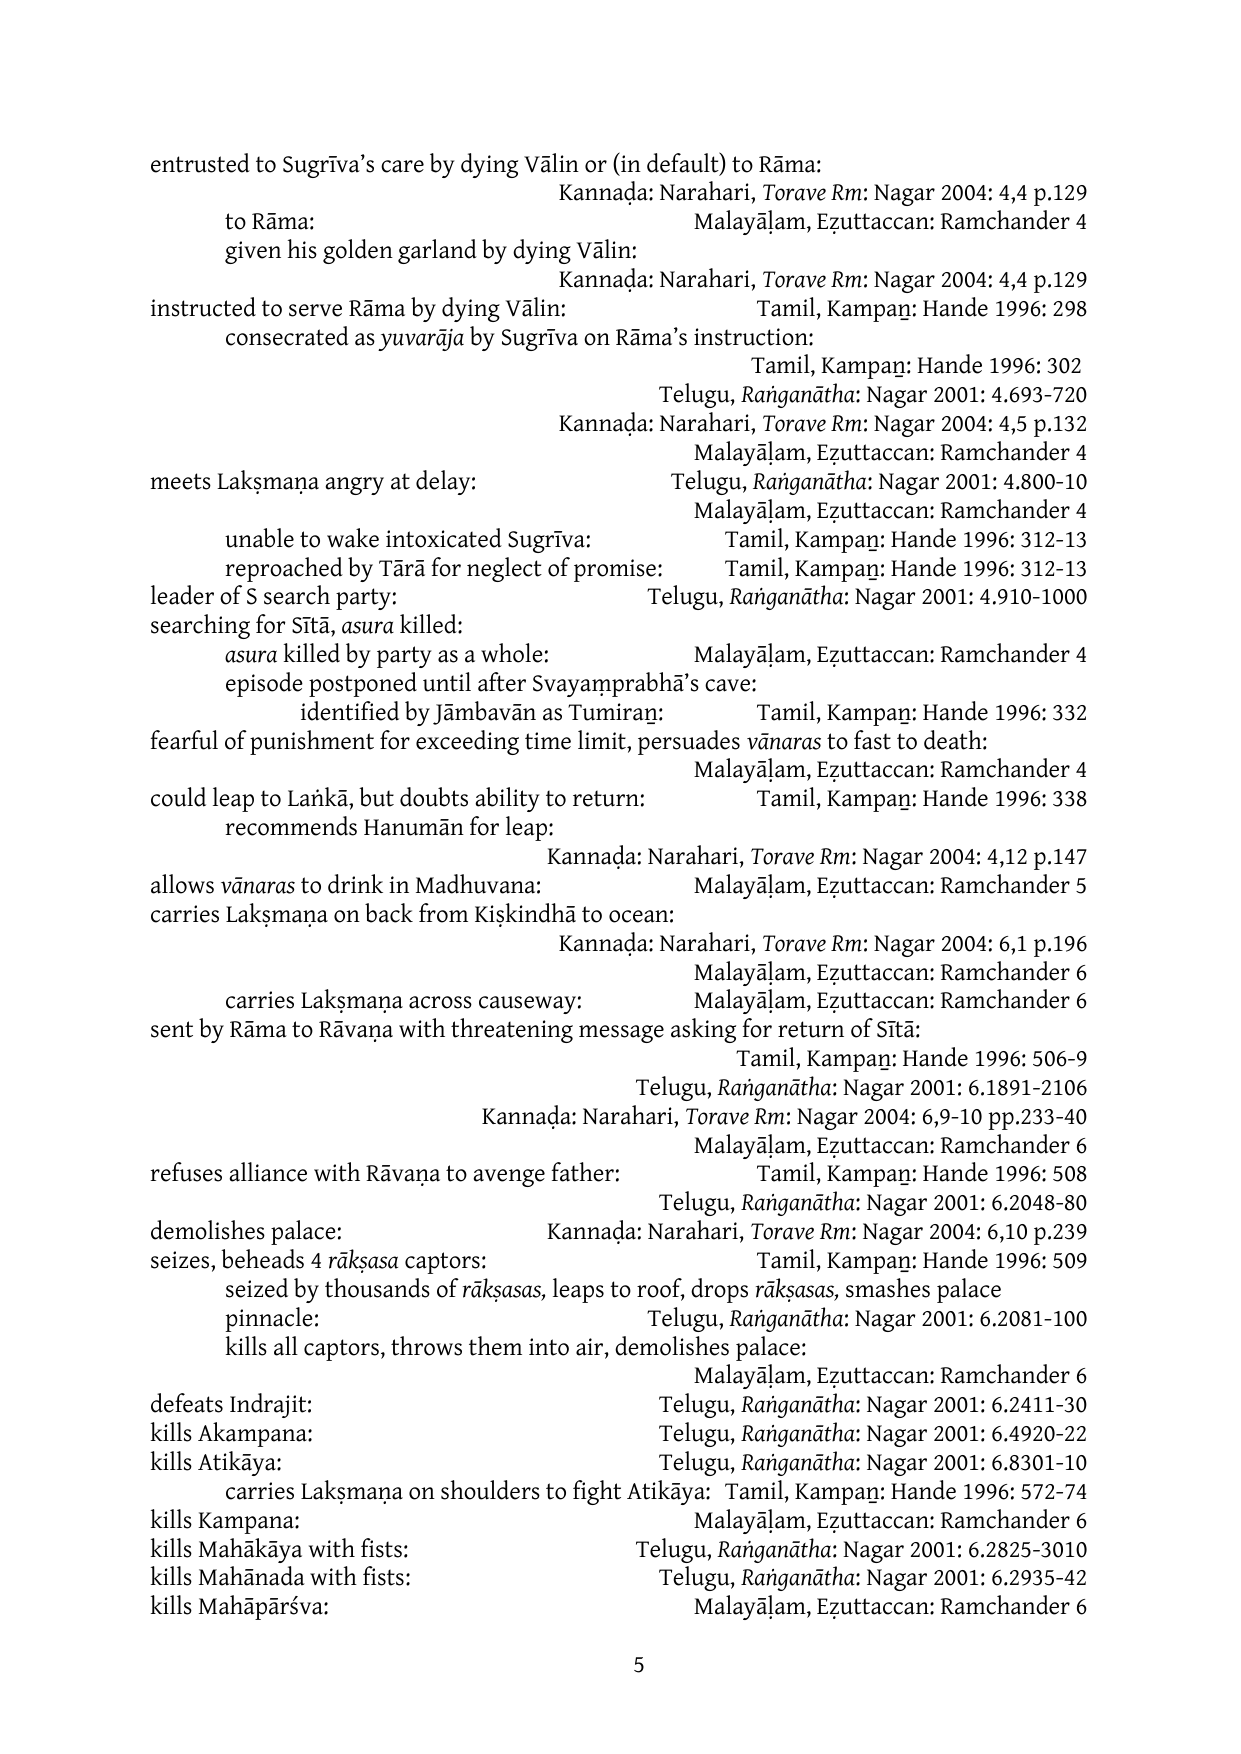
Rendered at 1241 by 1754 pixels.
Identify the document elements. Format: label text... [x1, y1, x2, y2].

text seizes, beheads 4 rākṣasa captors: Tamil, Kampaṉ: Hande 1996: 509 [150, 1246, 1090, 1275]
text leader of S search party: Telugu, Raṅganātha: Nagar 2001: 4.910-1000 [150, 583, 1090, 612]
text kills Kampana: Malayāḷam, Eẓuttaccan: Ramchander 6 [150, 1506, 1090, 1535]
text kills Mahāpārśva: Malayāḷam, Eẓuttaccan: Ramchander 6 [150, 1593, 1090, 1622]
text unable to wake intoxicated Sugrīva: Tamil, Kampaṉ: Hande 1996: 312-13 [150, 525, 1090, 554]
text fearful of punishment for exceeding time limit, persuades vānaras to fast to death: [150, 727, 1090, 756]
text searching for Sītā, asura killed: [150, 612, 1090, 641]
text Kannaḍa: Narahari, Torave Rm: Nagar 2004: 6,1 p.196 [150, 929, 1090, 958]
text kills Atikāya: Telugu, Raṅganātha: Nagar 2001: 6.8301-10 [150, 1448, 1090, 1477]
text given his golden garland by dying Vālin: Kannaḍa: Narahari, Torave Rm: Nagar 2004: 4,4 p.129 [150, 237, 1090, 294]
text carries Lakṣmaṇa across causeway: Malayāḷam, Eẓuttaccan: Ramchander 6 [150, 987, 1090, 1016]
text episode postponed until after Svayaṃprabhā’s cave: identified by Jāmbavān as Tumiraṉ: Tamil, Kampaṉ: Hande 1996: 332 [150, 669, 1090, 727]
text Telugu, Raṅganātha: Nagar 2001: 4.693-720 [150, 381, 1090, 410]
text Malayāḷam, Eẓuttaccan: Ramchander 6 [150, 958, 1090, 987]
text consecrated as yuvarāja by Sugrīva on Rāma’s instruction: Tamil, Kampaṉ: Hande 1996: 302 [150, 323, 1090, 381]
text kills Mahānada with fists: Telugu, Raṅganātha: Nagar 2001: 6.2935-42 [150, 1564, 1090, 1593]
text allows vānaras to drink in Madhuvana: Malayāḷam, Eẓuttaccan: Ramchander 5 [150, 871, 1090, 900]
text Malayāḷam, Eẓuttaccan: Ramchander 4 [150, 496, 1090, 525]
text reproached by Tārā for neglect of promise: Tamil, Kampaṉ: Hande 1996: 312-13 [150, 554, 1090, 583]
text Malayāḷam, Eẓuttaccan: Ramchander 6 [150, 1131, 1090, 1160]
text kills Mahākāya with fists: Telugu, Raṅganātha: Nagar 2001: 6.2825-3010 [150, 1535, 1090, 1564]
text recommends Hanumān for leap: Kannaḍa: Narahari, Torave Rm: Nagar 2004: 4,12 p.147 [150, 814, 1090, 871]
text kills Akampana: Telugu, Raṅganātha: Nagar 2001: 6.4920-22 [150, 1419, 1090, 1448]
text Malayāḷam, Eẓuttaccan: Ramchander 4 [150, 756, 1090, 785]
text to Rāma: Malayāḷam, Eẓuttaccan: Ramchander 4 [150, 208, 1090, 237]
text Kannaḍa: Narahari, Torave Rm: Nagar 2004: 6,9-10 pp.233-40 [150, 1102, 1090, 1131]
text carries Lakṣmaṇa on back from Kiṣkindhā to ocean: [150, 900, 1090, 929]
text kills all captors, throws them into air, demolishes palace: Malayāḷam, Eẓuttaccan: Ramchander 6 [150, 1333, 1090, 1391]
text meets Lakṣmaṇa angry at delay: Telugu, Raṅganātha: Nagar 2001: 4.800-10 [150, 467, 1090, 496]
text refuses alliance with Rāvaṇa to avenge father: Tamil, Kampaṉ: Hande 1996: 508 Telugu, Raṅganātha: Nagar 2001: 6.2048-80 [150, 1160, 1090, 1218]
text Malayāḷam, Eẓuttaccan: Ramchander 4 [150, 438, 1090, 467]
text sent by Rāma to Rāvaṇa with threatening message asking for return of Sītā: Tamil, Kampaṉ: Hande 1996: 506-9 [150, 1016, 1090, 1073]
text Kannaḍa: Narahari, Torave Rm: Nagar 2004: 4,5 p.132 [150, 410, 1090, 438]
text seized by thousands of rākṣasas, leaps to roof, drops rākṣasas, smashes palace pinnacle: Telugu, Raṅganātha: Nagar 2001: 6.2081-100 [150, 1275, 1090, 1333]
text entrusted to Sugrīva’s care by dying Vālin or (in default) to Rāma: Kannaḍa: Narahari, Torave Rm: Nagar 2004: 4,4 p.129 [150, 150, 1090, 208]
text could leap to Laṅkā, but doubts ability to return: Tamil, Kampaṉ: Hande 1996: 338 [150, 785, 1090, 814]
text instructed to serve Rāma by dying Vālin: Tamil, Kampaṉ: Hande 1996: 298 [150, 294, 1090, 323]
text asura killed by party as a whole: Malayāḷam, Eẓuttaccan: Ramchander 4 [150, 641, 1090, 669]
text defeats Indrajit: Telugu, Raṅganātha: Nagar 2001: 6.2411-30 [150, 1391, 1090, 1419]
text Telugu, Raṅganātha: Nagar 2001: 6.1891-2106 [150, 1073, 1090, 1102]
text demolishes palace: Kannaḍa: Narahari, Torave Rm: Nagar 2004: 6,10 p.239 [150, 1218, 1090, 1246]
text carries Lakṣmaṇa on shoulders to fight Atikāya: Tamil, Kampaṉ: Hande 1996: 572-74 [150, 1477, 1090, 1506]
